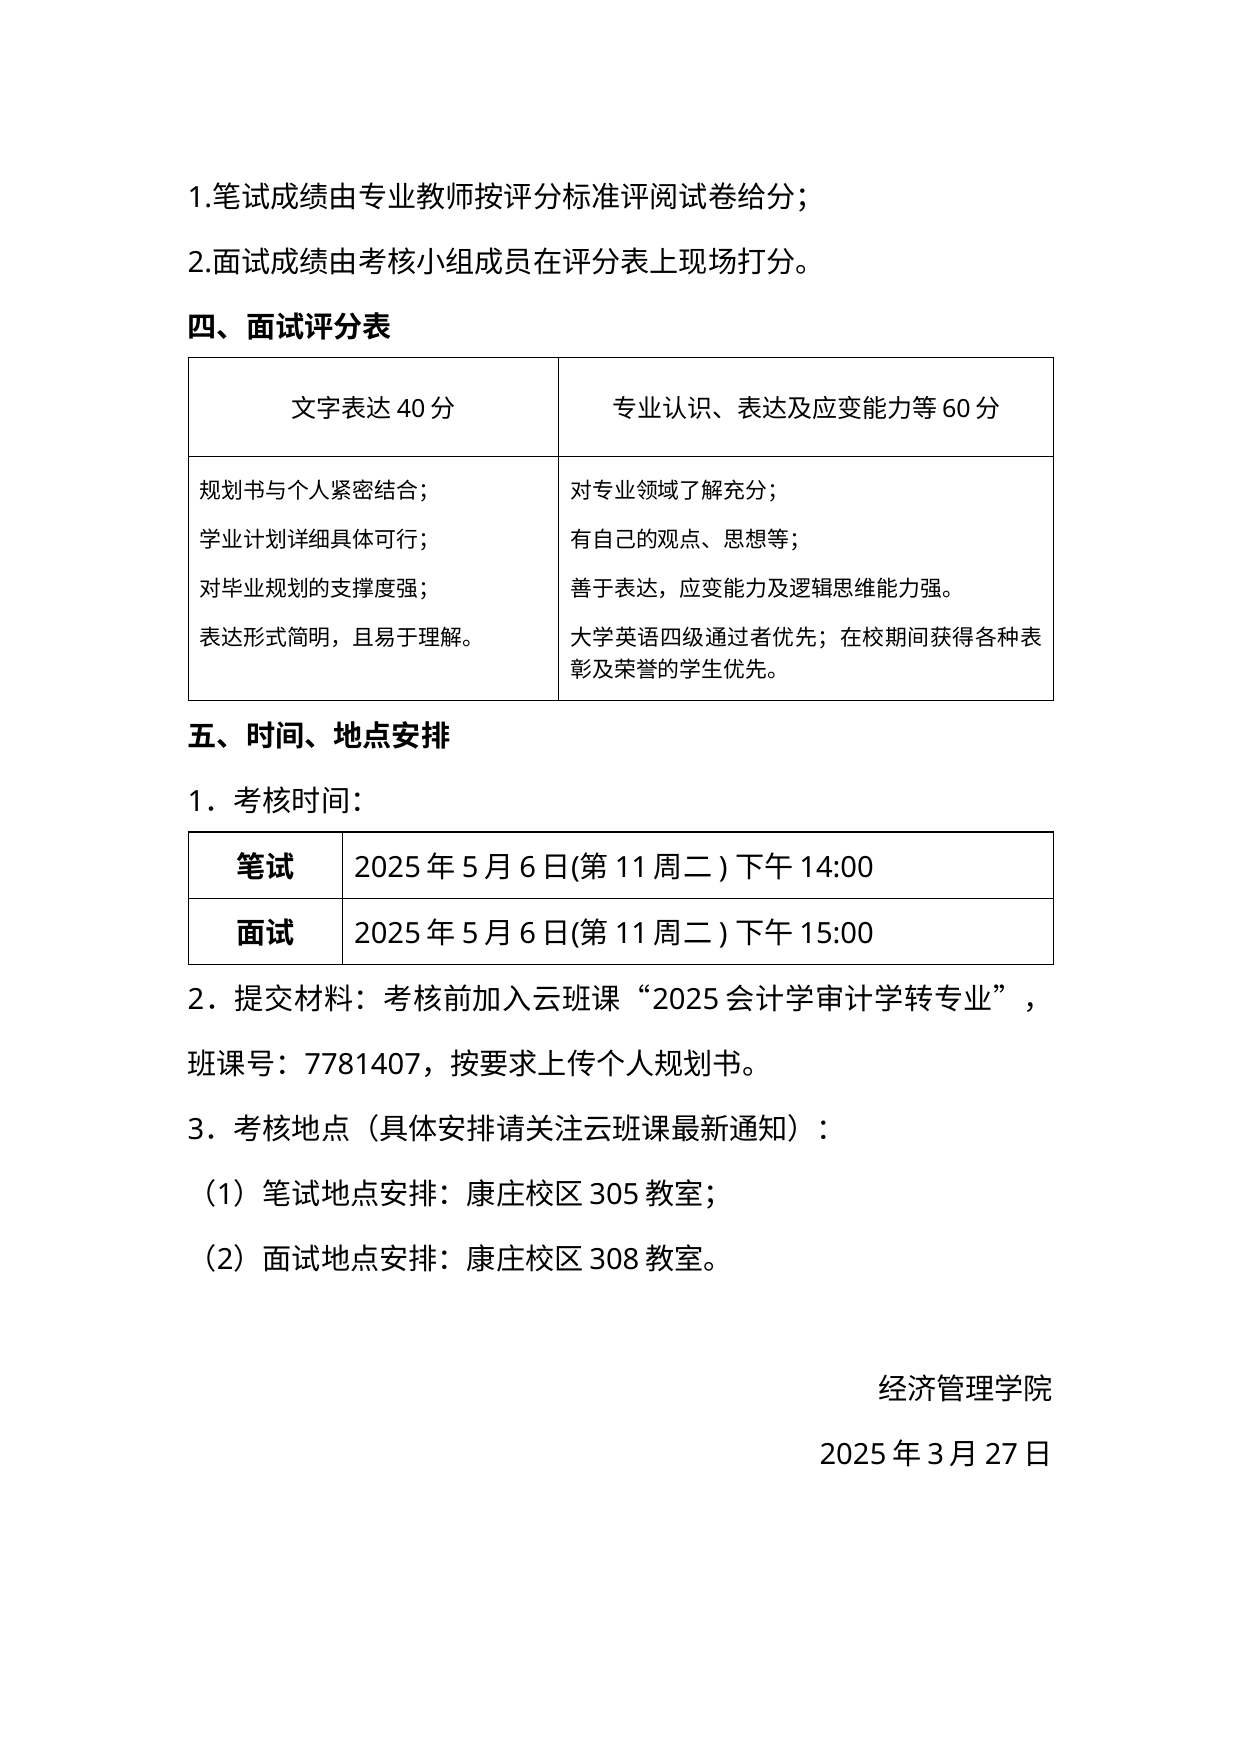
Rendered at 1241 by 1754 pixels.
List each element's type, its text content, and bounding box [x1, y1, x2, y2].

text 2．提交材料：考核前加入云班课“2025会计学审计学转专业”，班课号：7781407，按要求上传个人规划书。 [187, 965, 1053, 1094]
table_cell 规划书与个人紧密结合； 学业计划详细具体可行； 对毕业规划的支撑度强； 表达形式简明，且易于理解。 [189, 457, 558, 700]
text 1．考核时间： [187, 766, 1053, 831]
text 3．考核地点（具体安排请关注云班课最新通知）： [187, 1094, 1053, 1159]
table_header 专业认识、表达及应变能力等60分 [559, 358, 1053, 456]
table_header 2025年5月6日(第11周二 ) 下午14:00 [343, 833, 1053, 897]
text （1）笔试地点安排：康庄校区305教室； [187, 1159, 1053, 1224]
text 经济管理学院 [187, 1354, 1053, 1419]
text （2）面试地点安排：康庄校区308教室。 [187, 1224, 1053, 1289]
table_cell 2025年5月6日(第11周二 ) 下午15:00 [343, 899, 1053, 963]
text 2025年3月27日 [187, 1419, 1053, 1484]
table_header 笔试 [189, 833, 342, 897]
text 五、时间、地点安排 [187, 701, 1053, 766]
text 四、面试评分表 [187, 292, 1053, 357]
table_cell 对专业领域了解充分； 有自己的观点、思想等； 善于表达，应变能力及逻辑思维能力强。 大学英语四级通过者优先；在校期间获得各种表彰及荣誉的学生优先。 [559, 457, 1053, 700]
text 2.面试成绩由考核小组成员在评分表上现场打分。 [187, 227, 1053, 292]
table_cell 面试 [189, 899, 342, 963]
table_header 文字表达40分 [189, 358, 558, 456]
text 1.笔试成绩由专业教师按评分标准评阅试卷给分； [187, 162, 1053, 227]
